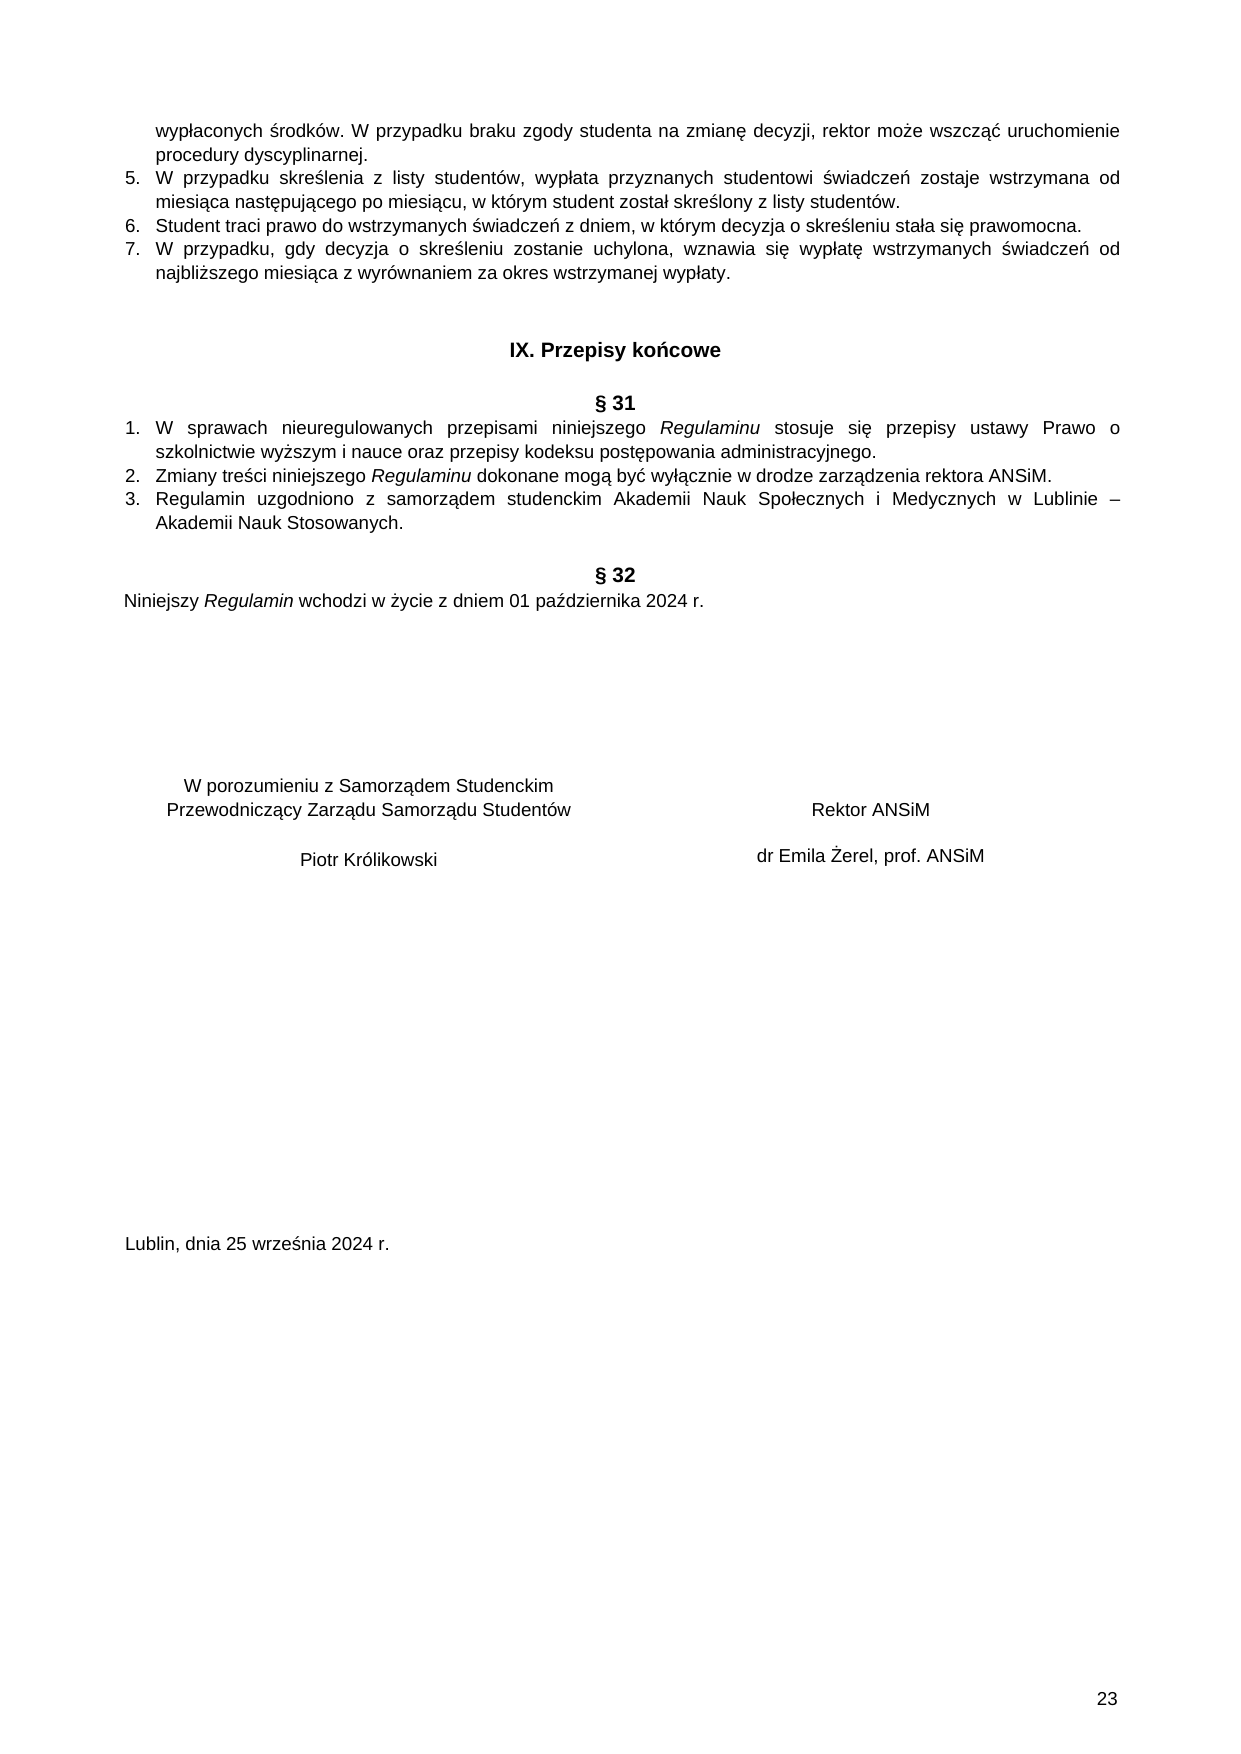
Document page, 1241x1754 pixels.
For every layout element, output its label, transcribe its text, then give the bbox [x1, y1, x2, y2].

table_header Rektor ANSiM dr Emila Żerel, prof. ANSiM [620, 775, 1122, 949]
list W przypadku skreślenia z listy studentów, wypłata przyznanych studentowi świadczeń zostaje wstrzymana od miesiąca następującego po miesiącu, w którym student został skreślony z listy studentów. [125, 167, 1120, 212]
text Lublin, dnia 25 września 2024 r. [125, 1233, 1017, 1255]
list W przypadku, gdy decyzja o skreśleniu zostanie uchylona, wznawia się wypłatę wstrzymanych świadczeń od najbliższego miesiąca z wyrównaniem za okres wstrzymanej wypłaty. [125, 238, 1120, 283]
list Regulamin uzgodniono z samorządem studenckim Akademii Nauk Społecznych i Medycznych w Lublinie – Akademii Nauk Stosowanych. [125, 488, 1120, 533]
list IX. Przepisy końcowe [110, 338, 1120, 362]
list Zmiany treści niniejszego Regulaminu dokonane mogą być wyłącznie w drodze zarządzenia rektora ANSiM. [125, 464, 1120, 486]
text § 32 [110, 563, 1120, 587]
list § 31 [110, 391, 1120, 415]
text Niniejszy Regulamin wchodzi w życie z dniem 01 października 2024 r. [124, 590, 1120, 611]
table_header W porozumieniu z Samorządem Studenckim Przewodniczący Zarządu Samorządu Studentów Piotr Królikowski [118, 775, 620, 949]
list Student traci prawo do wstrzymanych świadczeń z dniem, w którym decyzja o skreśleniu stała się prawomocna. [125, 214, 1120, 236]
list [125, 120, 1120, 165]
list W sprawach nieuregulowanych przepisami niniejszego Regulaminu stosuje się przepisy ustawy Prawo o szkolnictwie wyższym i nauce oraz przepisy kodeksu postępowania administracyjnego. [125, 417, 1120, 462]
